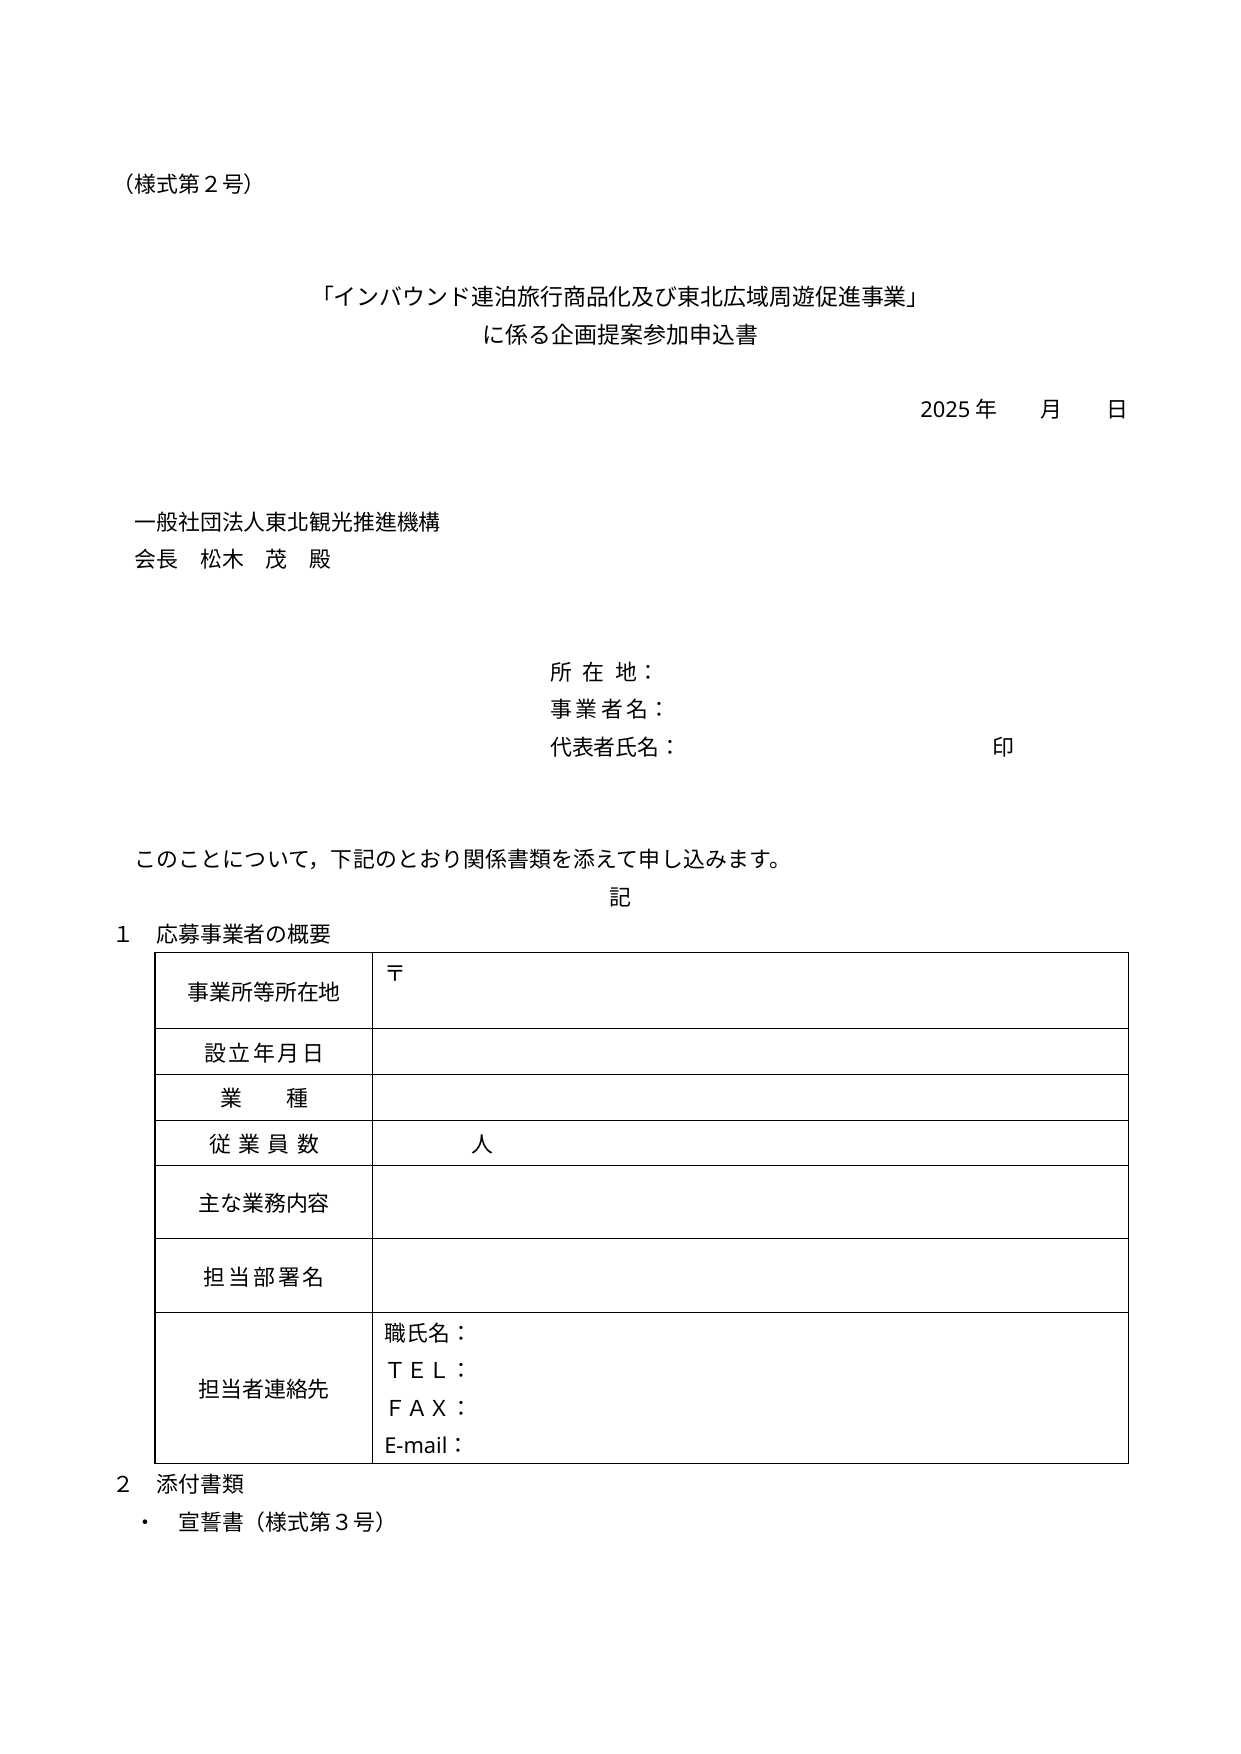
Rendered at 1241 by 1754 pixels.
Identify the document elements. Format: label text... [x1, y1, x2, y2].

text 所在地： [550, 652, 1128, 689]
text に係る企画提案参加申込書 [112, 314, 1128, 352]
text 記 [112, 877, 1128, 914]
table_cell 人 [373, 1121, 1128, 1165]
text 会長 松木 茂 殿 [112, 539, 1128, 577]
table_header 事業所等所在地 [156, 953, 372, 1028]
table_cell [373, 1166, 1128, 1238]
table_cell [373, 1239, 1128, 1312]
table_cell 職氏名： ＴＥＬ： ＦＡＸ： E-mail： [373, 1313, 1128, 1463]
text 2025年 月 日 [112, 389, 1128, 427]
text 「インバウンド連泊旅行商品化及び東北広域周遊促進事業」 [112, 277, 1128, 314]
text （様式第２号） [112, 164, 1128, 202]
text このことについて，下記のとおり関係書類を添えて申し込みます。 [112, 839, 1128, 877]
text ２ 添付書類 [112, 1464, 1128, 1502]
table_cell 従業員数 [156, 1121, 372, 1165]
table_cell 設立年月日 [156, 1029, 372, 1074]
text １ 応募事業者の概要 [112, 914, 1128, 952]
table_cell 主な業務内容 [156, 1166, 372, 1238]
text 代表者氏名： 印 [550, 727, 1128, 764]
table_cell 業種 [156, 1075, 372, 1119]
table_cell 担当部署名 [156, 1239, 372, 1312]
table_cell 担当者連絡先 [156, 1313, 372, 1463]
table_cell [373, 1029, 1128, 1074]
text 一般社団法人東北観光推進機構 [112, 502, 1128, 539]
text 事業者名： [550, 689, 1128, 727]
table_header 〒 [373, 953, 1128, 1028]
text ・ 宣誓書（様式第３号） [112, 1502, 1128, 1539]
table_cell [373, 1075, 1128, 1119]
